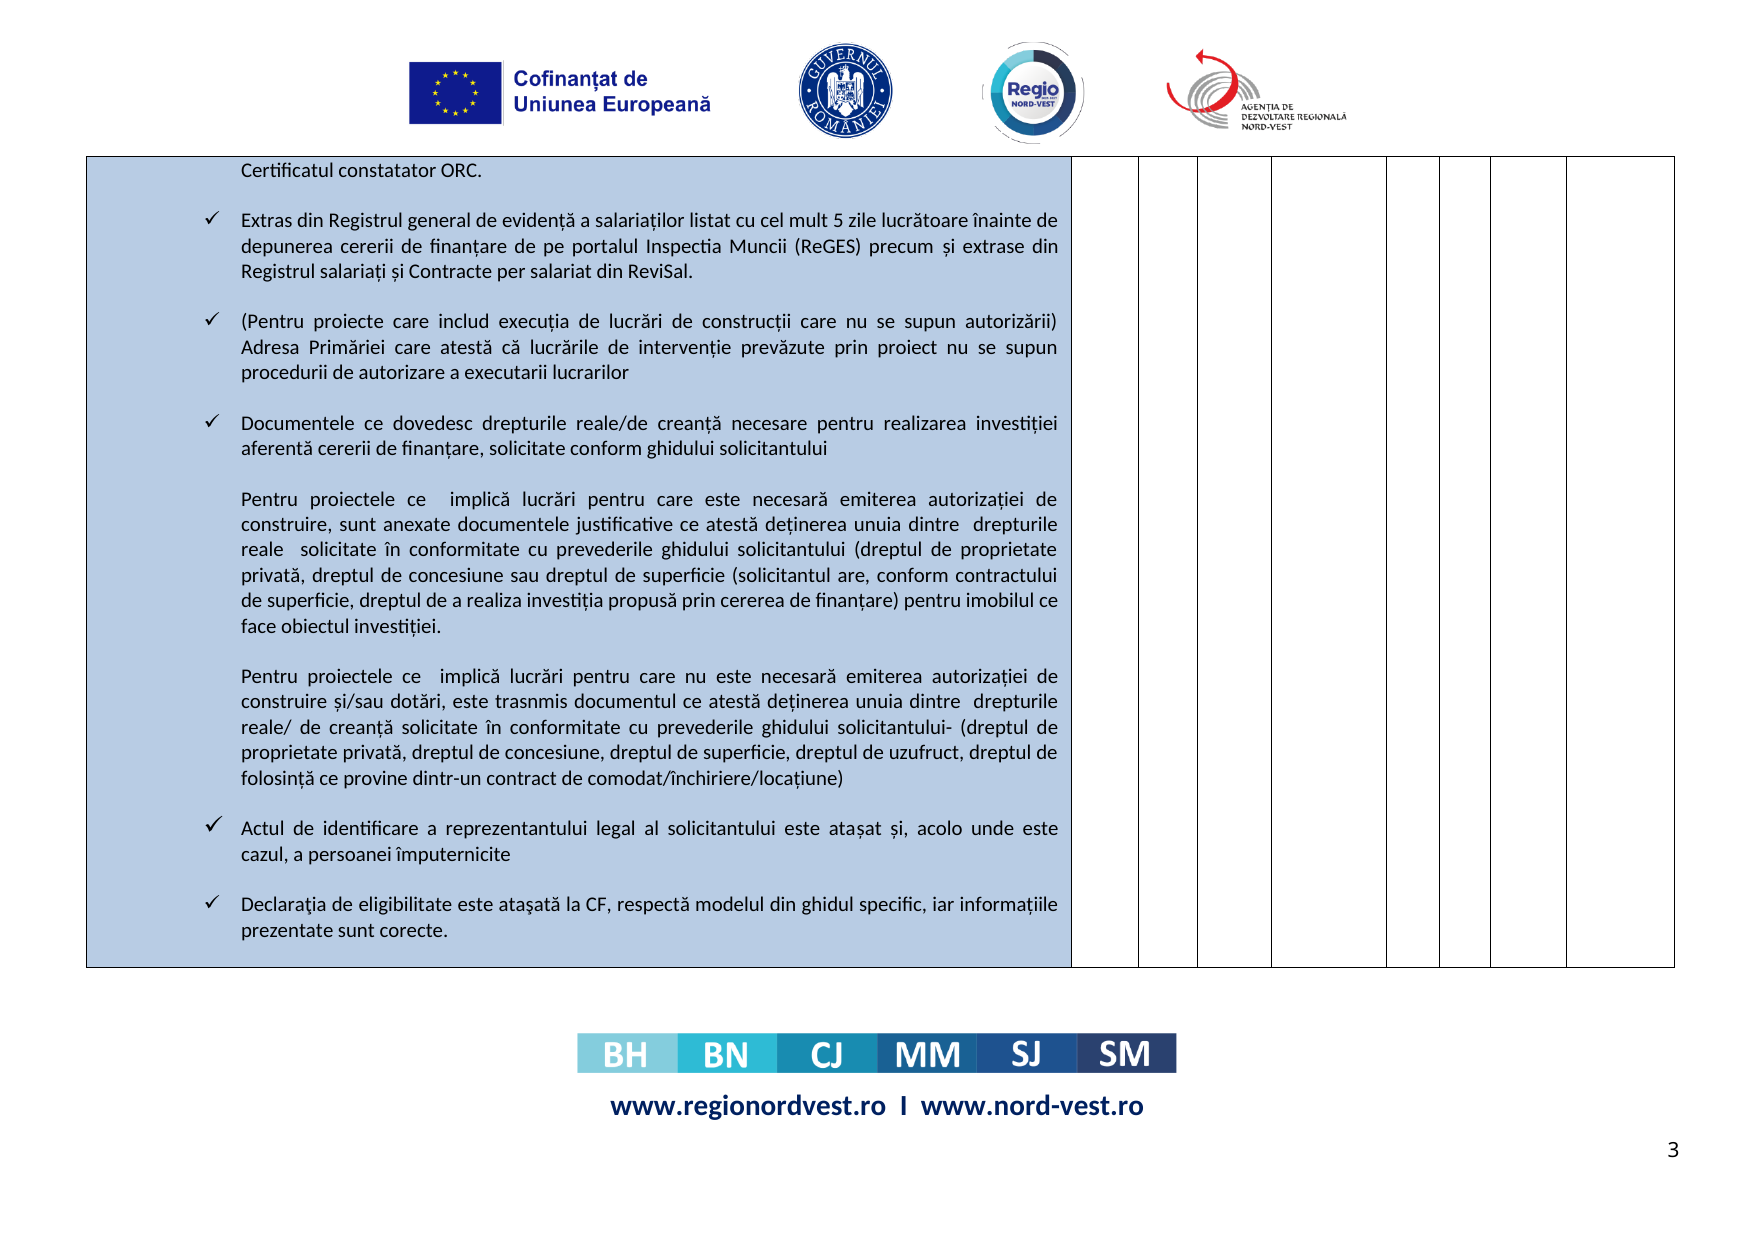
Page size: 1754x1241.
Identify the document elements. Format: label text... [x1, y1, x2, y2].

table_cell [1567, 157, 1674, 967]
table_cell [1072, 157, 1138, 967]
table_cell [1272, 157, 1386, 967]
picture [577, 1033, 1177, 1073]
table_cell [1198, 157, 1271, 967]
table_cell [1387, 157, 1439, 967]
table_cell [1440, 157, 1490, 967]
table_cell [1491, 157, 1566, 967]
table_cell [1139, 157, 1197, 967]
picture [407, 42, 1347, 144]
